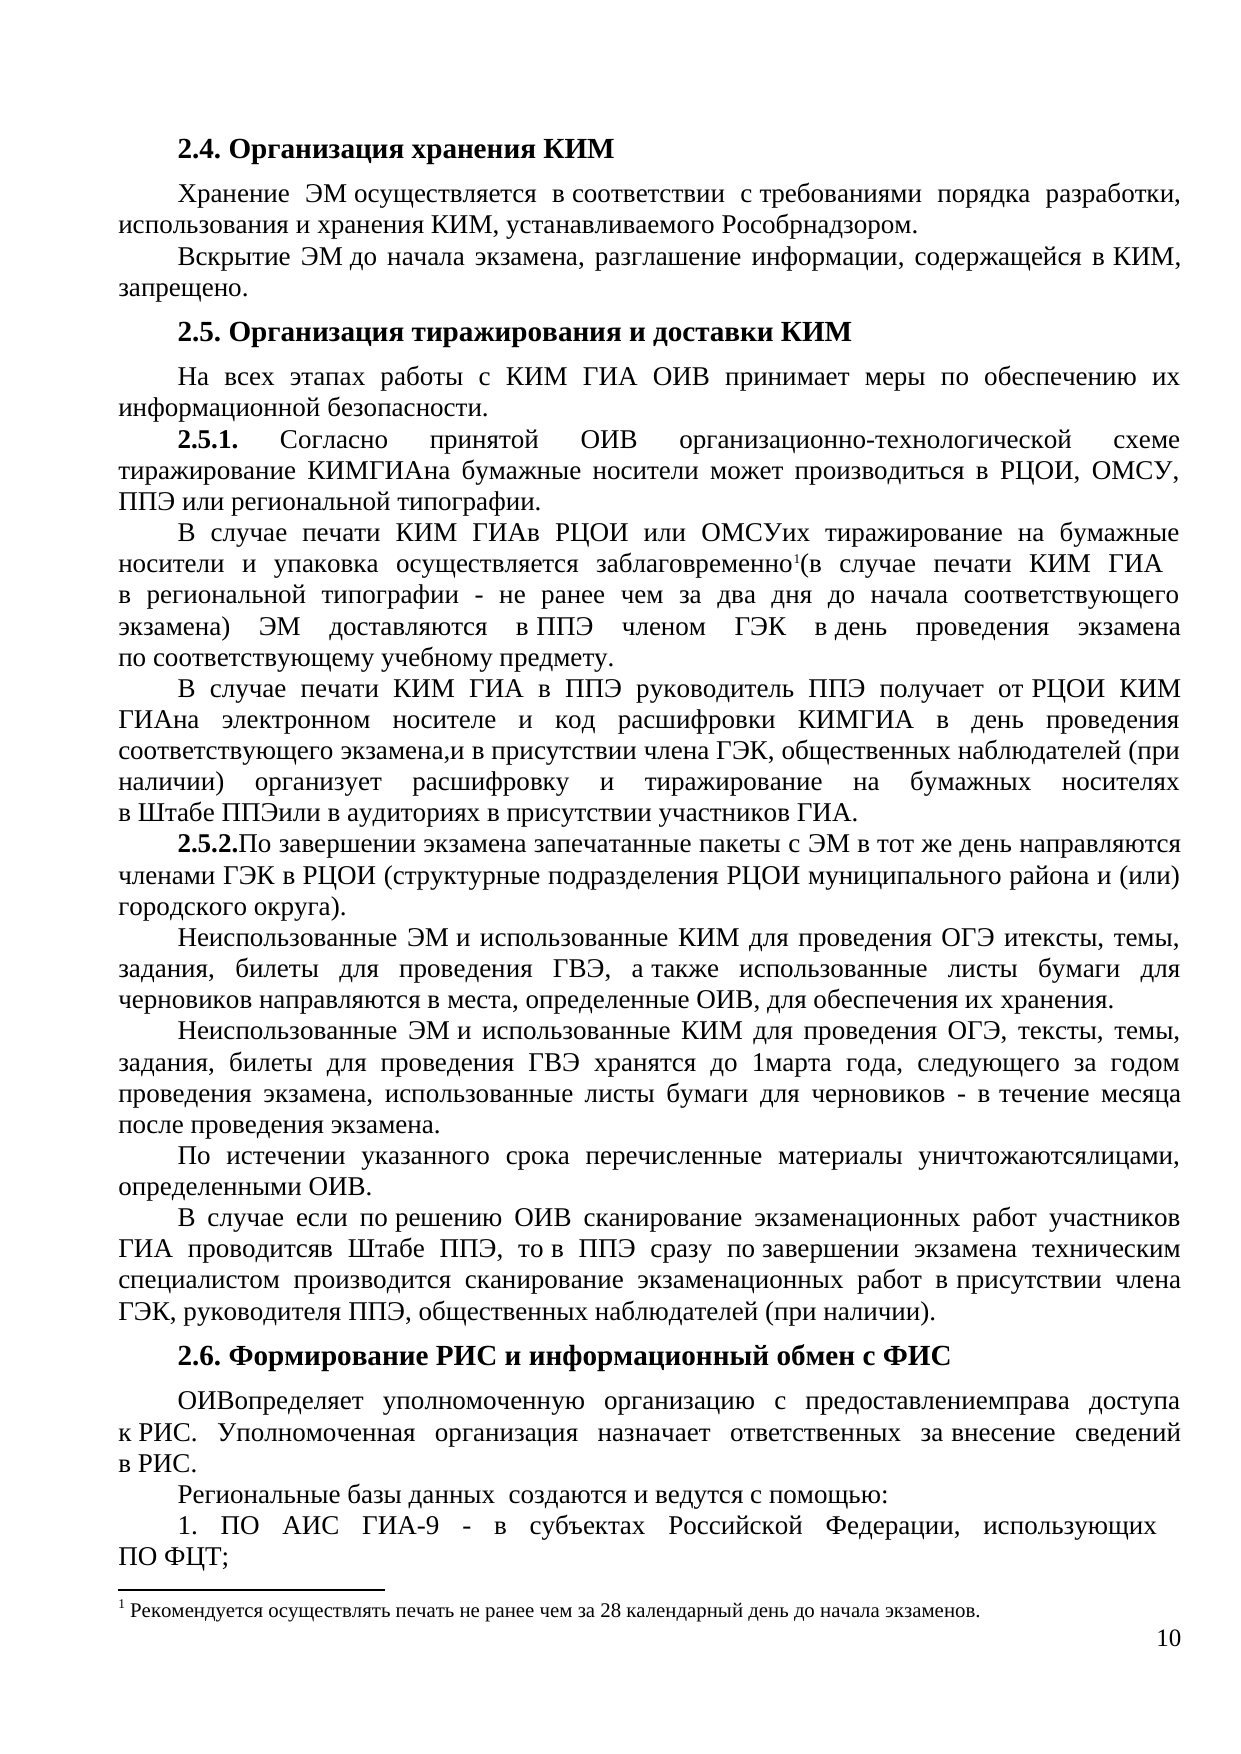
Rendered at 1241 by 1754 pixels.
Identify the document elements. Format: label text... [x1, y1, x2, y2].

text ОИВопределяет уполномоченную организацию с предоставлениемправа доступа к РИС. Уполномоченная организация назначает ответственных за внесение сведений в РИС. [118, 1384, 1181, 1478]
text 2.5.2.По завершении экзамена запечатанные пакеты с ЭМ в тот же день направляются членами ГЭК в РЦОИ (структурные подразделения РЦОИ муниципального района и (или) городского округа). [118, 828, 1181, 921]
subtitle 2.5. Организация тиражирования и доставки КИМ [118, 314, 1181, 348]
text На всех этапах работы с КИМ ГИА ОИВ принимает меры по обеспечению их информационной безопасности. [118, 360, 1181, 423]
text Региональные базы данных создаются и ведутся с помощью: [118, 1478, 1181, 1509]
text В случае если по решению ОИВ сканирование экзаменационных работ участников ГИА проводитсяв Штабе ППЭ, то в ППЭ сразу по завершении экзамена техническим специалистом производится сканирование экзаменационных работ в присутствии члена ГЭК, руководителя ППЭ, общественных наблюдателей (при наличии). [118, 1201, 1181, 1326]
text Хранение ЭМ осуществляется в соответствии с требованиями порядка разработки, использования и хранения КИМ, устанавливаемого Рособрнадзором. [118, 177, 1181, 239]
text В случае печати КИМ ГИА в ППЭ руководитель ППЭ получает от РЦОИ КИМ ГИАна электронном носителе и код расшифровки КИМГИА в день проведения соответствующего экзамена,и в присутствии члена ГЭК, общественных наблюдателей (при наличии) организует расшифровку и тиражирование на бумажных носителях в Штабе ППЭили в аудиториях в присутствии участников ГИА. [118, 672, 1181, 828]
text Вскрытие ЭМ до начала экзамена, разглашение информации, содержащейся в КИМ, запрещено. [118, 239, 1181, 302]
text Неиспользованные ЭМ и использованные КИМ для проведения ОГЭ итексты, темы, задания, билеты для проведения ГВЭ, а также использованные листы бумаги для черновиков направляются в места, определенные ОИВ, для обеспечения их хранения. [118, 921, 1181, 1014]
subtitle 2.4. Организация хранения КИМ [118, 131, 1181, 165]
text По истечении указанного срока перечисленные материалы уничтожаютсялицами, определенными ОИВ. [118, 1139, 1181, 1201]
text Неиспользованные ЭМ и использованные КИМ для проведения ОГЭ, тексты, темы, задания, билеты для проведения ГВЭ хранятся до 1марта года, следующего за годом проведения экзамена, использованные листы бумаги для черновиков - в течение месяца после проведения экзамена. [118, 1014, 1181, 1139]
text В случае печати КИМ ГИАв РЦОИ или ОМСУих тиражирование на бумажные носители и упаковка осуществляется заблаговременно(в случае печати КИМ ГИА в региональной типографии - не ранее чем за два дня до начала соответствующего экзамена) ЭМ доставляются в ППЭ членом ГЭК в день проведения экзамена по соответствующему учебному предмету. [118, 516, 1181, 672]
text 1. ПО АИС ГИА-9 - в субъектах Российской Федерации, использующих ПО ФЦТ; [118, 1509, 1181, 1571]
text 2.5.1. Согласно принятой ОИВ организационно-технологической схеме тиражирование КИМГИАна бумажные носители может производиться в РЦОИ, ОМСУ, ППЭ или региональной типографии. [118, 423, 1181, 516]
subtitle 2.6. Формирование РИС и информационный обмен с ФИС [118, 1338, 1181, 1372]
